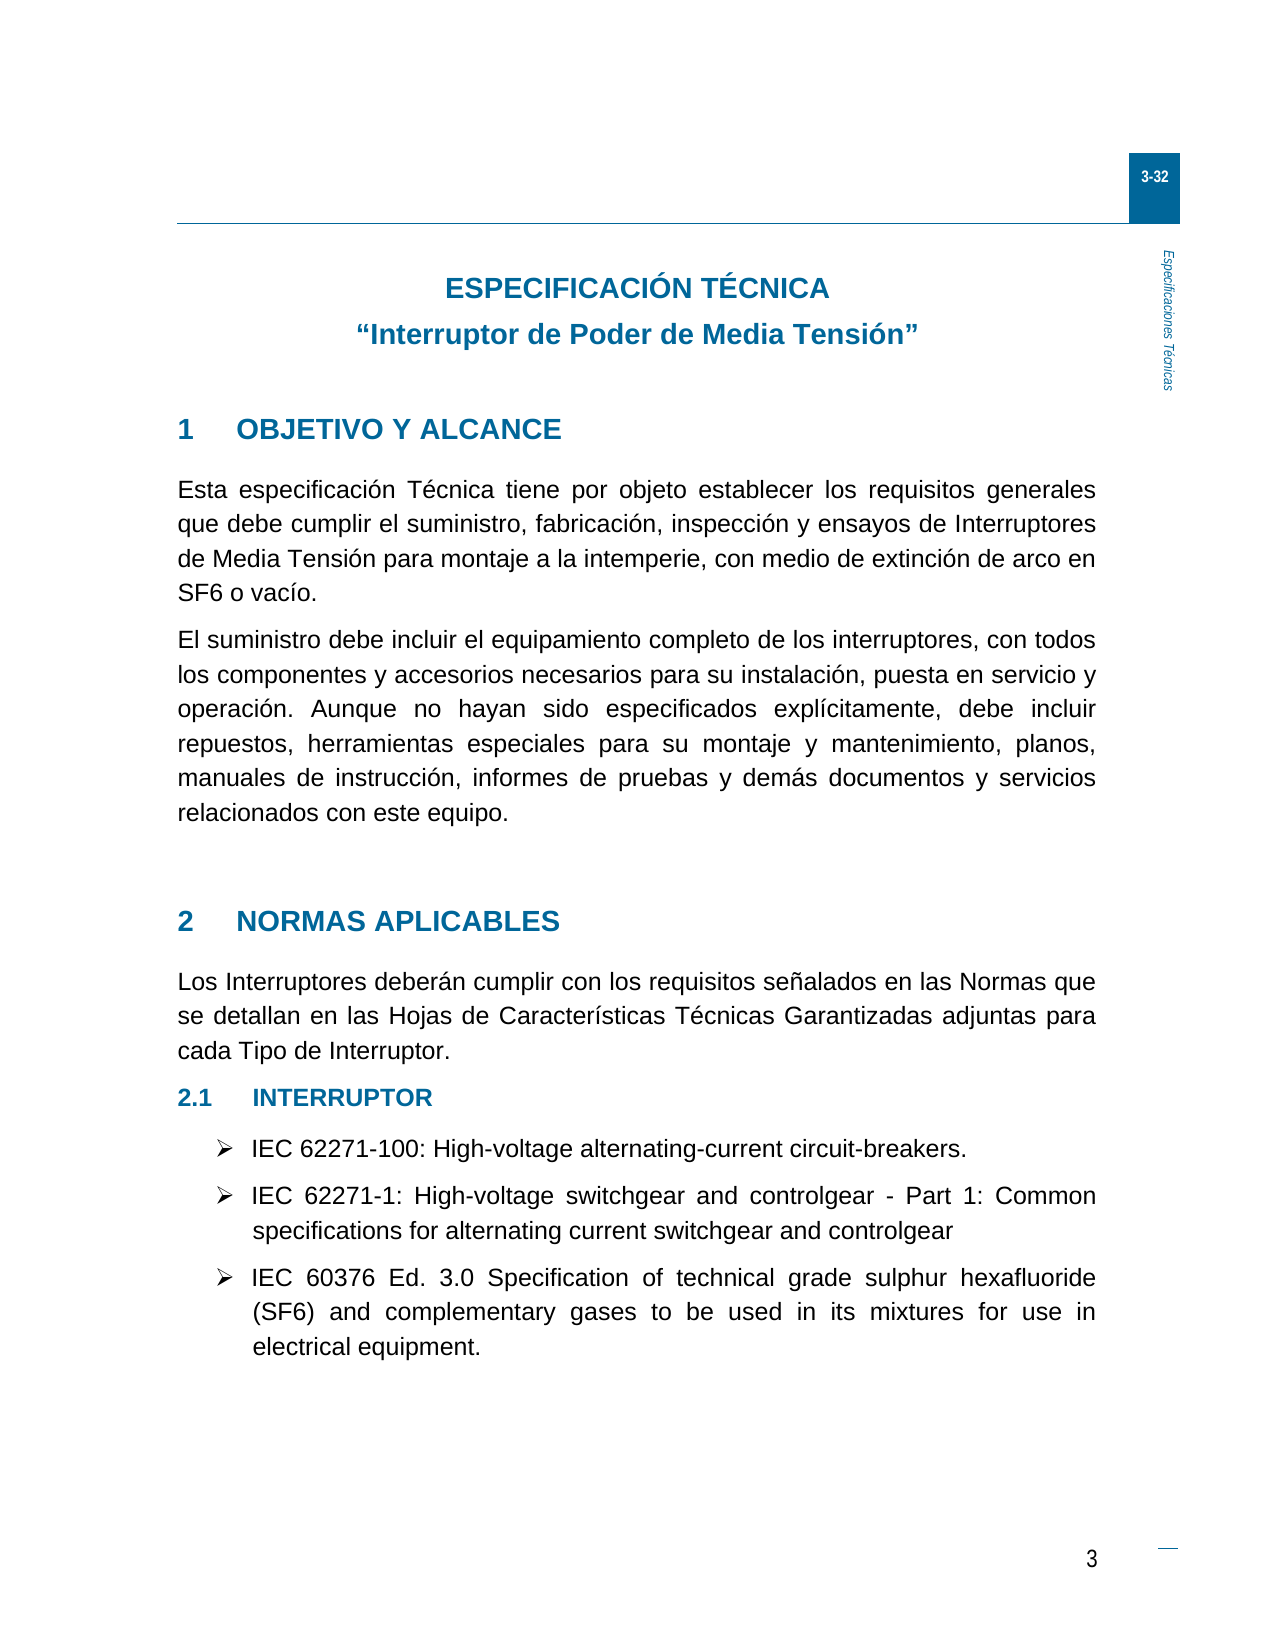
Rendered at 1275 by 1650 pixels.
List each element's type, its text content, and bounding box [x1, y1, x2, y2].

text El suministro debe incluir el equipamiento completo de los interruptores, con todos los componentes y accesorios necesarios para su instalación, puesta en servicio y operación. Aunque no hayan sido especificados explícitamente, debe incluir repuestos, herramientas especiales para su montaje y mantenimiento, planos, manuales de instrucción, informes de pruebas y demás documentos y servicios relacionados con este equipo. [177, 625, 1098, 826]
subtitle NORMAS APLICABLES [177, 904, 1098, 938]
text Los Interruptores deberán cumplir con los requisitos señalados en las Normas que se detallan en las Hojas de Características Técnicas Garantizadas adjuntas para cada Tipo de Interruptor. [177, 967, 1098, 1064]
subtitle objetivo y alcance [177, 412, 1098, 446]
list IEC 60376 Ed. 3.0 Specification of technical grade sulphur hexafluoride (SF6) and complementary gases to be used in its mixtures for use in electrical equipment. [215, 1263, 1098, 1360]
text Esta especificación Técnica tiene por objeto establecer los requisitos generales que debe cumplir el suministro, fabricación, inspección y ensayos de Interruptores de Media Tensión para montaje a la intemperie, con medio de extinción de arco en SF6 o vacío. [177, 475, 1098, 607]
text “Interruptor de Poder de Media Tensión” [177, 317, 1098, 350]
text ESPECIFICACIÓN TÉCNICA [177, 271, 1098, 304]
list IEC 62271-1: High-voltage switchgear and controlgear - Part 1: Common specifications for alternating current switchgear and controlgear [215, 1181, 1098, 1244]
list IEC 62271-100: High-voltage alternating-current circuit-breakers. [215, 1134, 1098, 1163]
subtitle Interruptor [177, 1083, 1098, 1112]
